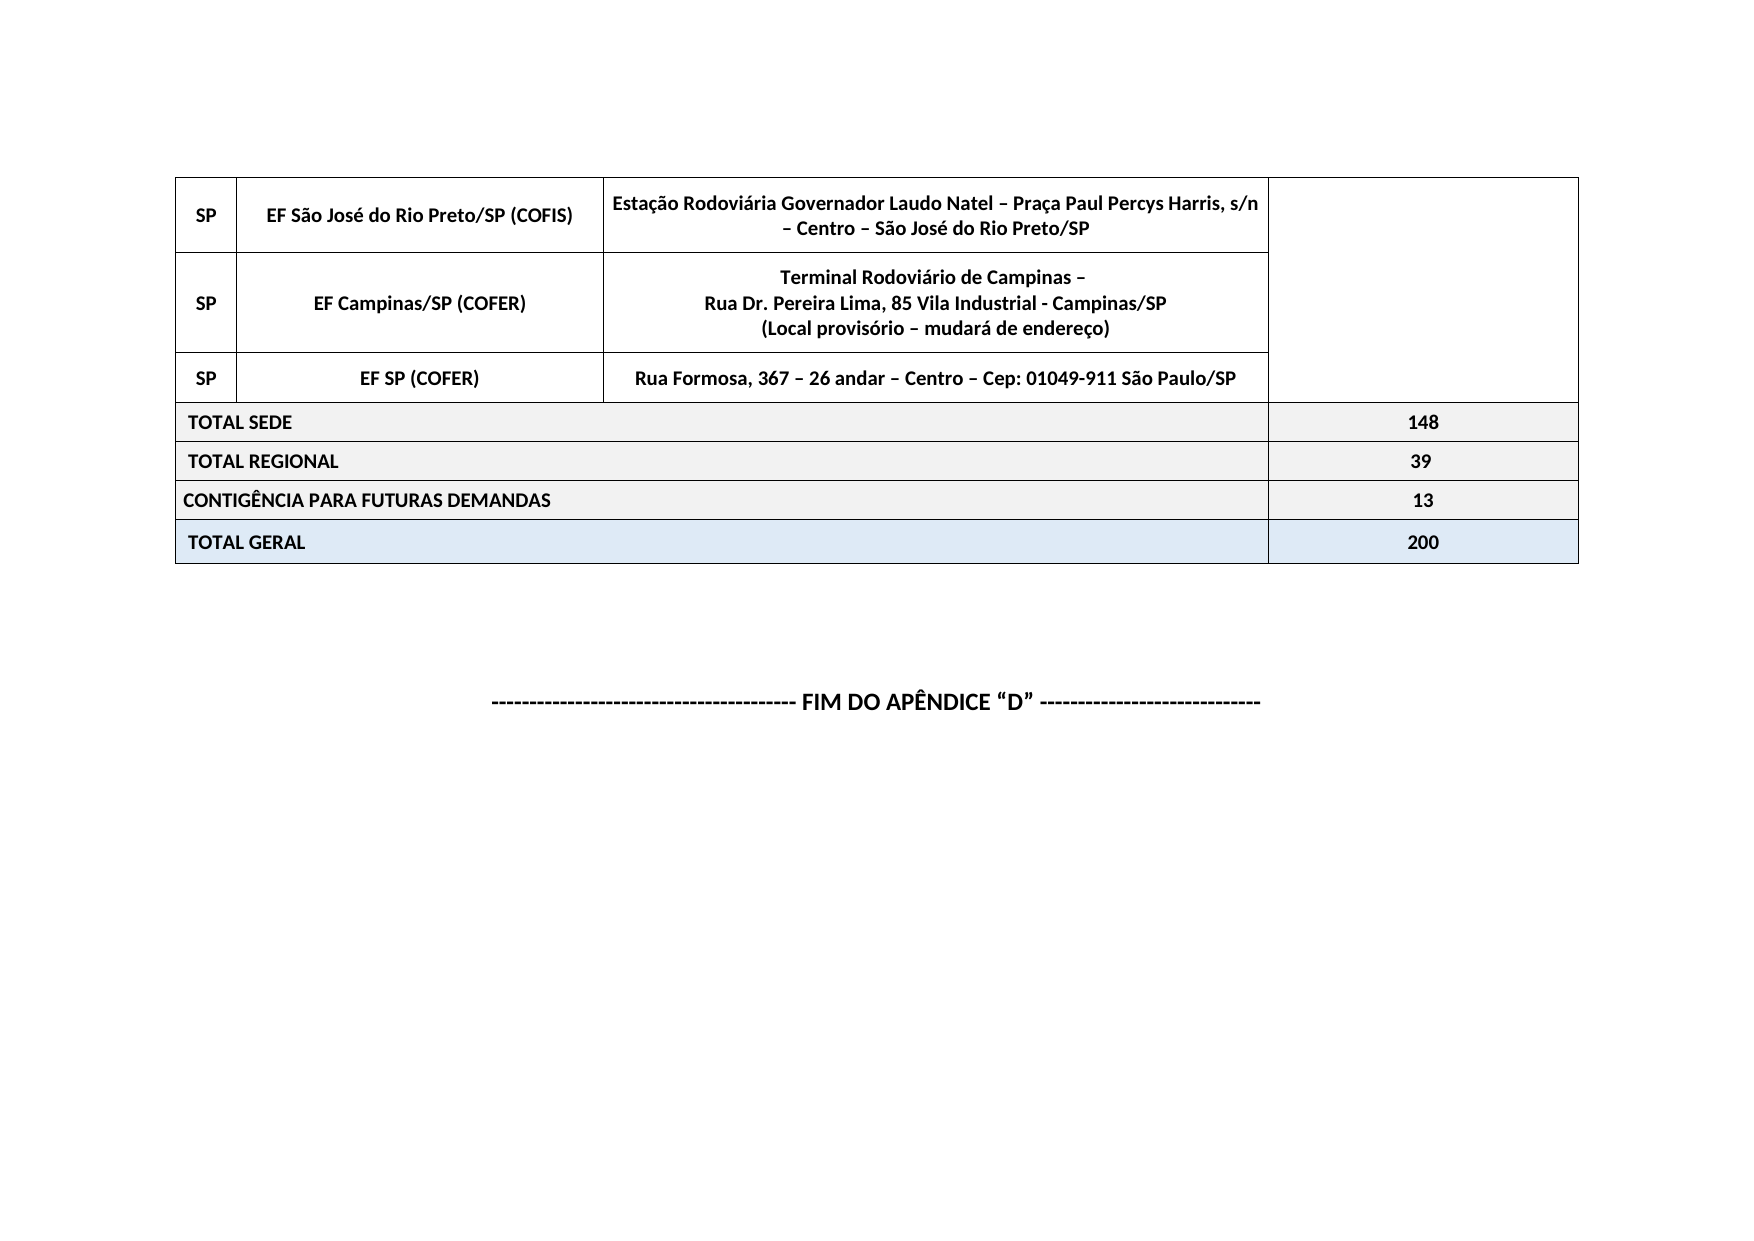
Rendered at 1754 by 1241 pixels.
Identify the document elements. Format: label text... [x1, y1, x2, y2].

table_cell 200 [1269, 520, 1578, 563]
table_cell TOTAL REGIONAL [176, 442, 1268, 480]
table_cell SP [176, 353, 236, 402]
table_cell 39 [1269, 442, 1578, 480]
table_cell Rua Formosa, 367 – 26 andar – Centro – Cep: 01049-911 São Paulo/SP [604, 353, 1268, 402]
table_cell CONTIGÊNCIA PARA FUTURAS DEMANDAS [176, 481, 1268, 519]
table_cell Terminal Rodoviário de Campinas – Rua Dr. Pereira Lima, 85 Vila Industrial - Campinas/SP (Local provisório – mudará de endereço) [604, 253, 1268, 352]
table_cell 13 [1269, 481, 1578, 519]
table_cell SP [176, 253, 236, 352]
table_cell SP [176, 178, 236, 252]
text ---------------------------------------- FIM DO APÊNDICE “D” ----------------------------- [148, 686, 1606, 717]
table_cell EF Campinas/SP (COFER) [237, 253, 603, 352]
table_cell Estação Rodoviária Governador Laudo Natel – Praça Paul Percys Harris, s/n – Centro – São José do Rio Preto/SP [604, 178, 1268, 252]
table_cell TOTAL GERAL [176, 520, 1268, 563]
table_cell 148 [1269, 403, 1578, 441]
table_cell EF São José do Rio Preto/SP (COFIS) [237, 178, 603, 252]
table_cell TOTAL SEDE [176, 403, 1268, 441]
table_cell EF SP (COFER) [237, 353, 603, 402]
